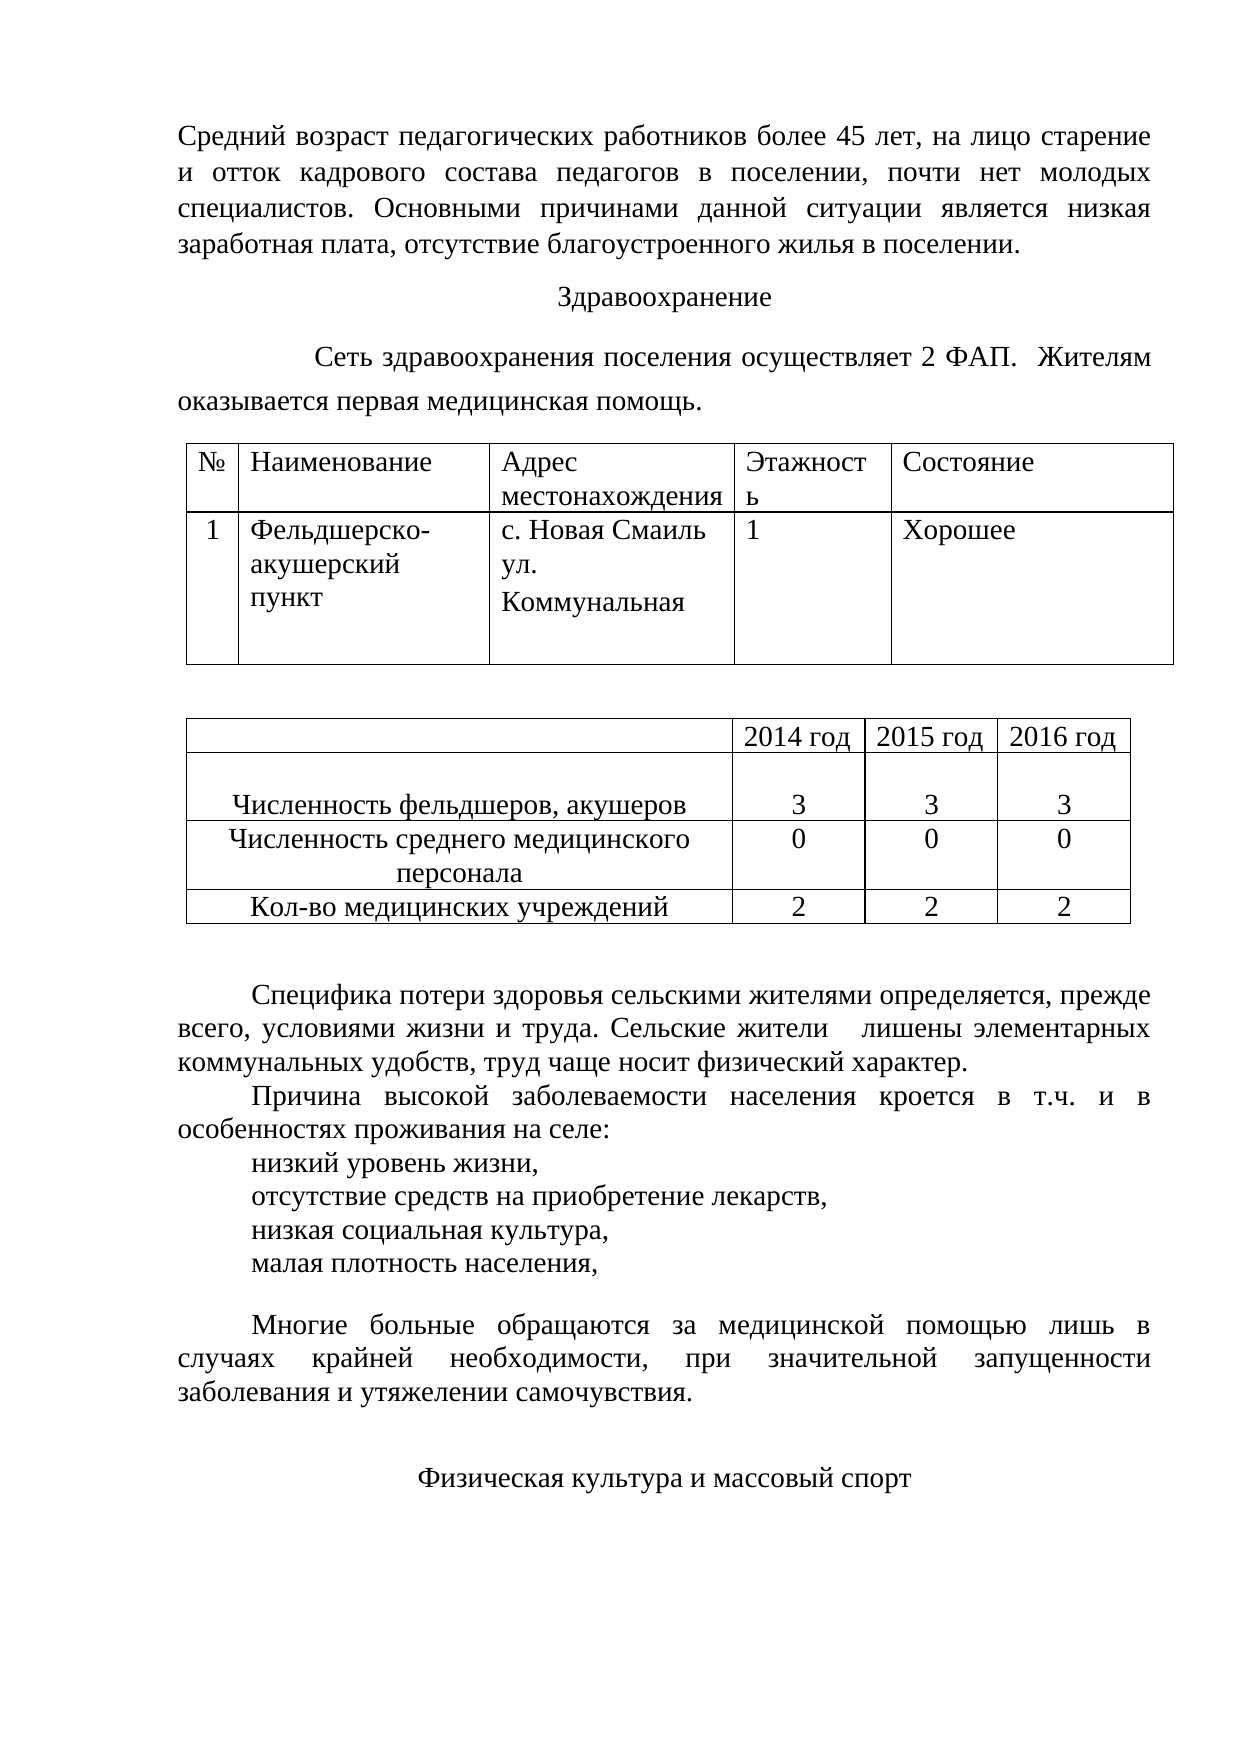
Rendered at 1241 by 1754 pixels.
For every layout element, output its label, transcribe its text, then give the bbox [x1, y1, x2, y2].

table_cell Численность среднего медицинского персонала [187, 821, 732, 888]
table_cell 2 [998, 890, 1130, 923]
text Физическая культура и массовый спорт [177, 1460, 1152, 1494]
table_cell Хорошее [892, 513, 1173, 664]
text Здравоохранение [177, 279, 1152, 313]
text Сеть здравоохранения поселения осуществляет 2 ФАП. Жителям оказывается первая медицинская помощь. [177, 339, 1152, 417]
text низкий уровень жизни, [177, 1145, 1152, 1178]
table_header Состояние [892, 444, 1173, 511]
table_cell 0 [998, 821, 1130, 888]
table_cell 3 [866, 753, 997, 820]
table_cell 0 [866, 821, 997, 888]
table_header Адрес местонахождения [490, 444, 734, 511]
table_header 2016 год [998, 719, 1130, 752]
table_header 2015 год [866, 719, 997, 752]
table_cell с. Новая Смаиль ул. Коммунальная [490, 513, 734, 664]
table_cell 3 [733, 753, 864, 820]
table_cell 3 [998, 753, 1130, 820]
text отсутствие средств на приобретение лекарств, [177, 1178, 1152, 1212]
table_header [187, 719, 732, 752]
text низкая социальная культура, [177, 1212, 1152, 1245]
table_cell Фельдшерско-акушерский пункт [239, 513, 489, 664]
table_header Этажность [735, 444, 891, 511]
text Средний возраст педагогических работников более 45 лет, на лицо старение и отток кадрового состава педагогов в поселении, почти нет молодых специалистов. Основными причинами данной ситуации является низкая заработная плата, отсутствие благоустроенного жилья в поселении. [177, 118, 1152, 260]
table_cell 1 [735, 513, 891, 664]
text Многие больные обращаются за медицинской помощью лишь в случаях крайней необходимости, при значительной запущенности заболевания и утяжелении самочувствия. [177, 1307, 1152, 1407]
table_cell 1 [187, 513, 238, 664]
table_cell 0 [733, 821, 864, 888]
text Специфика потери здоровья сельскими жителями определяется, прежде всего, условиями жизни и труда. Сельские жители лишены элементарных коммунальных удобств, труд чаще носит физический характер. [177, 977, 1152, 1078]
table_header № [187, 444, 238, 511]
table_header Наименование [239, 444, 489, 511]
text малая плотность населения, [177, 1245, 1152, 1279]
table_cell Кол-во медицинских учреждений [187, 890, 732, 923]
table_header 2014 год [733, 719, 864, 752]
text Причина высокой заболеваемости населения кроется в т.ч. и в особенностях проживания на селе: [177, 1078, 1152, 1145]
table_cell 2 [733, 890, 864, 923]
table_cell Численность фельдшеров, акушеров [187, 753, 732, 820]
table_cell 2 [866, 890, 997, 923]
